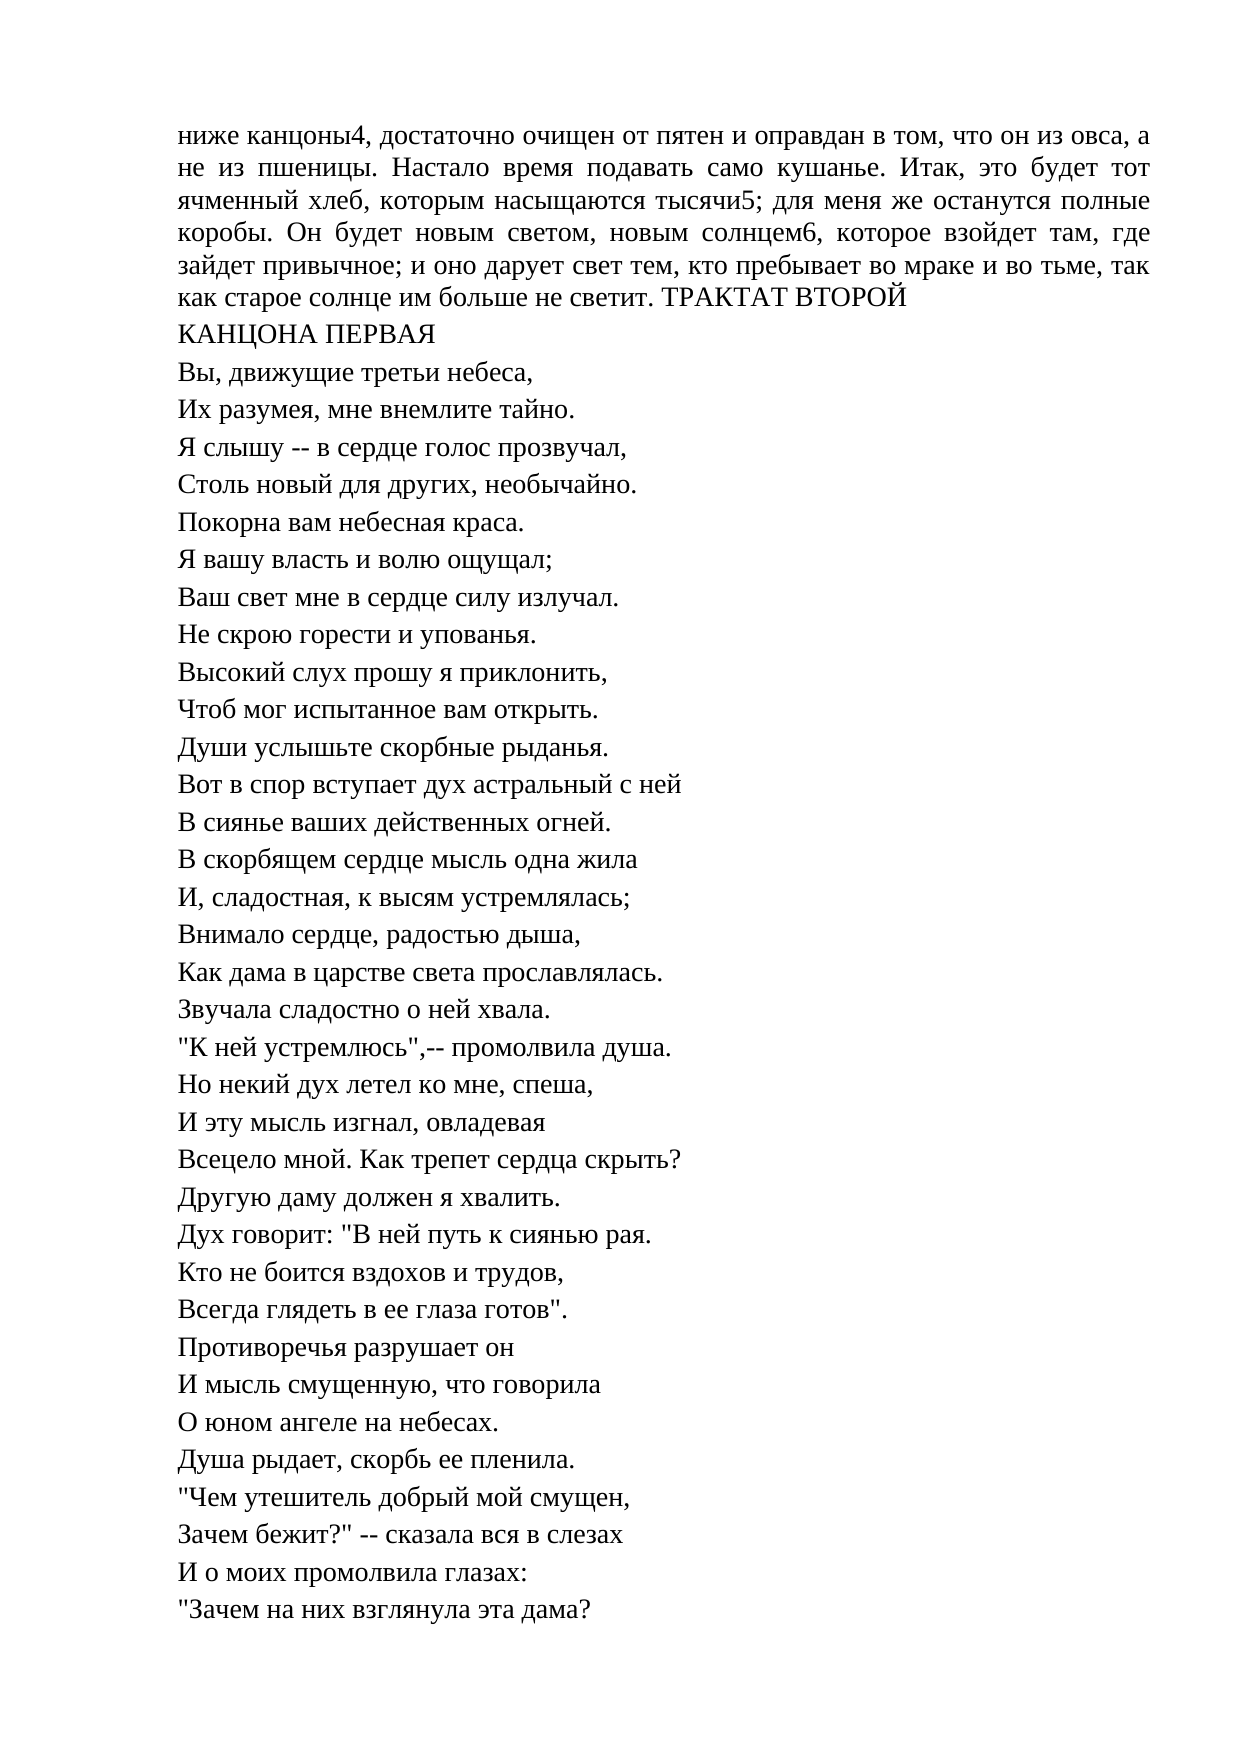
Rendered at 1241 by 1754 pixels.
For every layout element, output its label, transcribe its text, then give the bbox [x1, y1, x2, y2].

text Я вашу власть и волю ощущал; [177, 543, 1152, 575]
text Души услышьте скорбные рыданья. [177, 730, 1152, 762]
text В скорбящем сердце мысль одна жила [177, 843, 1152, 875]
text "К ней устремлюсь",-- промолвила душа. [177, 1030, 1152, 1062]
text Дух говорит: "В ней путь к сиянью рая. [177, 1218, 1152, 1250]
text Покорна вам небесная краса. [177, 505, 1152, 537]
text О юном ангеле на небесах. [177, 1405, 1152, 1437]
text Я слышу -- в сердце голос прозвучал, [177, 430, 1152, 462]
text Всегда глядеть в ее глаза готов". [177, 1293, 1152, 1325]
text И, сладостная, к высям устремлялась; [177, 880, 1152, 912]
text Их разумея, мне внемлите тайно. [177, 393, 1152, 425]
text Как дама в царстве света прославлялась. [177, 955, 1152, 987]
text Не скрою горести и упованья. [177, 618, 1152, 650]
text Вот в спор вступает дух астральный с ней [177, 768, 1152, 800]
text "Чем утешитель добрый мой смущен, [177, 1480, 1152, 1512]
text Столь новый для других, необычайно. [177, 468, 1152, 500]
text Зачем бежит?" -- сказала вся в слезах [177, 1518, 1152, 1550]
text Противоречья разрушает он [177, 1330, 1152, 1362]
text Чтоб мог испытанное вам открыть. [177, 693, 1152, 725]
text Но некий дух летел ко мне, спеша, [177, 1068, 1152, 1100]
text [177, 118, 1152, 312]
text Высокий слух прошу я приклонить, [177, 655, 1152, 687]
text И эту мысль изгнал, овладевая [177, 1105, 1152, 1137]
text Вы, движущие третьи небеса, [177, 355, 1152, 387]
text И мысль смущенную, что говорила [177, 1368, 1152, 1400]
text Всецело мной. Как трепет сердца скрыть? [177, 1143, 1152, 1175]
text Звучала сладостно о ней хвала. [177, 993, 1152, 1025]
text Кто не боится вздохов и трудов, [177, 1255, 1152, 1287]
text В сиянье ваших действенных огней. [177, 805, 1152, 837]
text Душа рыдает, скорбь ее пленила. [177, 1443, 1152, 1475]
text Внимало сердце, радостью дыша, [177, 918, 1152, 950]
text КАНЦОНА ПЕРВАЯ [177, 318, 1152, 350]
text Ваш свет мне в сердце силу излучал. [177, 580, 1152, 612]
text "Зачем на них взглянула эта дама? [177, 1593, 1152, 1625]
text И о моих промолвила глазах: [177, 1555, 1152, 1587]
text Другую даму должен я хвалить. [177, 1180, 1152, 1212]
